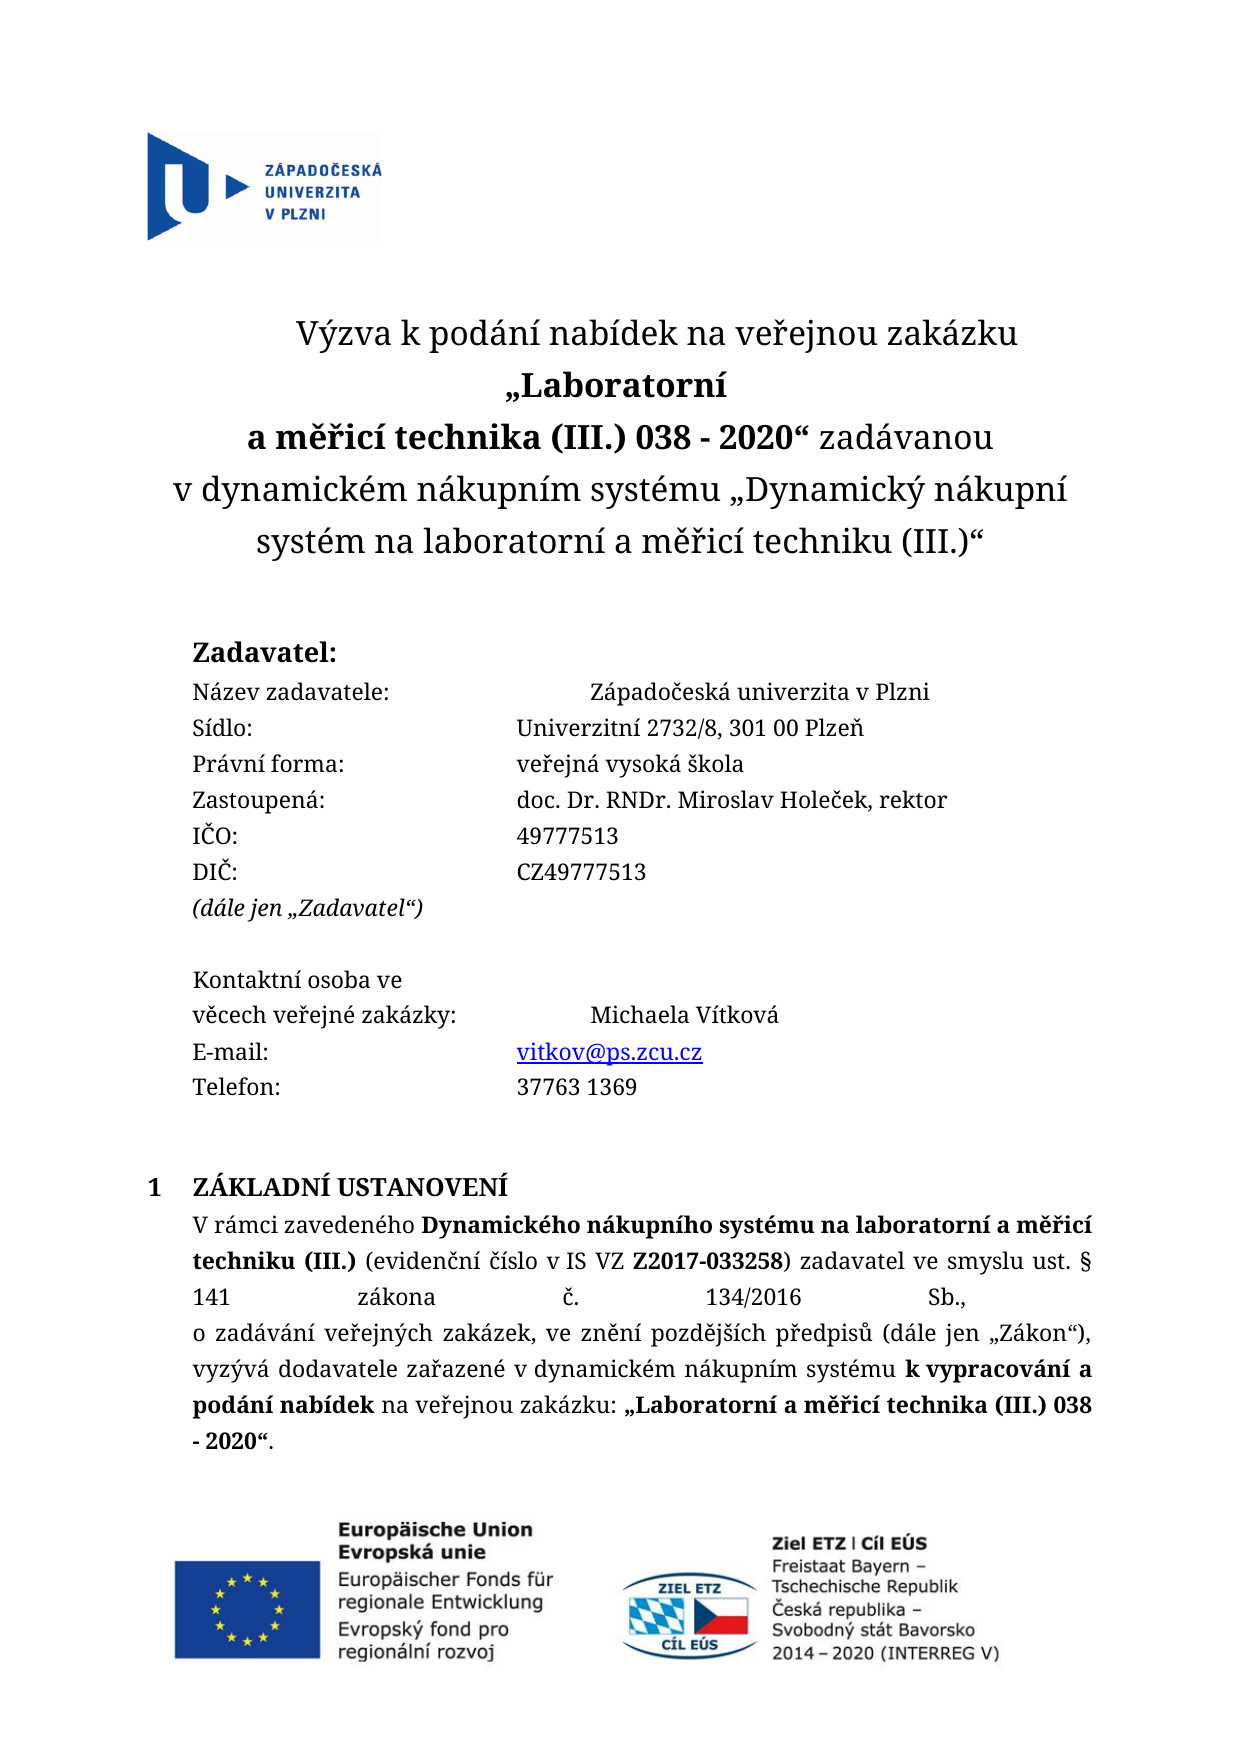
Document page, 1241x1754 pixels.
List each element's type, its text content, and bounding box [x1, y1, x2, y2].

text Název zadavatele: Západočeská univerzita v Plzni [148, 676, 1093, 707]
text IČO: 49777513 [148, 820, 1093, 851]
text Sídlo: Univerzitní 2732/8, 301 00 Plzeň [148, 712, 1093, 743]
text E-mail: vitkov@ps.zcu.cz [148, 1035, 1093, 1067]
picture [147, 1496, 1093, 1705]
text Telefon: 37763 1369 [148, 1071, 1093, 1103]
text V rámci zavedeného Dynamického nákupního systému na laboratorní a měřicí techniku (III.) (evidenční číslo v IS VZ Z2017-033258) zadavatel ve smyslu ust. § 141 zákona č. 134/2016 Sb., o zadávání veřejných zakázek, ve znění pozdějších předpisů (dále jen „Zákon“), vyzývá dodavatele zařazené v dynamickém nákupním systému k vypracování a podání nabídek na veřejnou zakázku: „Laboratorní a měřicí technika (III.) 038 - 2020“. [192, 1209, 1093, 1456]
text Výzva k podání nabídek na veřejnou zakázku „Laboratorní a měřicí technika (III.) 038 - 2020“ zadávanou v dynamickém nákupním systému „Dynamický nákupní systém na laboratorní a měřicí techniku (III.)“ [148, 309, 1093, 564]
text Zastoupená: doc. Dr. RNDr. Miroslav Holeček, rektor [192, 784, 1093, 815]
subtitle ZÁKLADNÍ USTANOVENÍ [148, 1170, 1093, 1204]
text Právní forma: veřejná vysoká škola [148, 748, 1093, 779]
text Kontaktní osoba ve věcech veřejné zakázky: Michaela Vítková [192, 963, 1093, 1031]
text DIČ: CZ49777513 [148, 856, 1093, 887]
text (dále jen „Zadavatel“) [148, 892, 1093, 923]
picture [147, 132, 382, 241]
text Zadavatel: [192, 634, 1093, 671]
